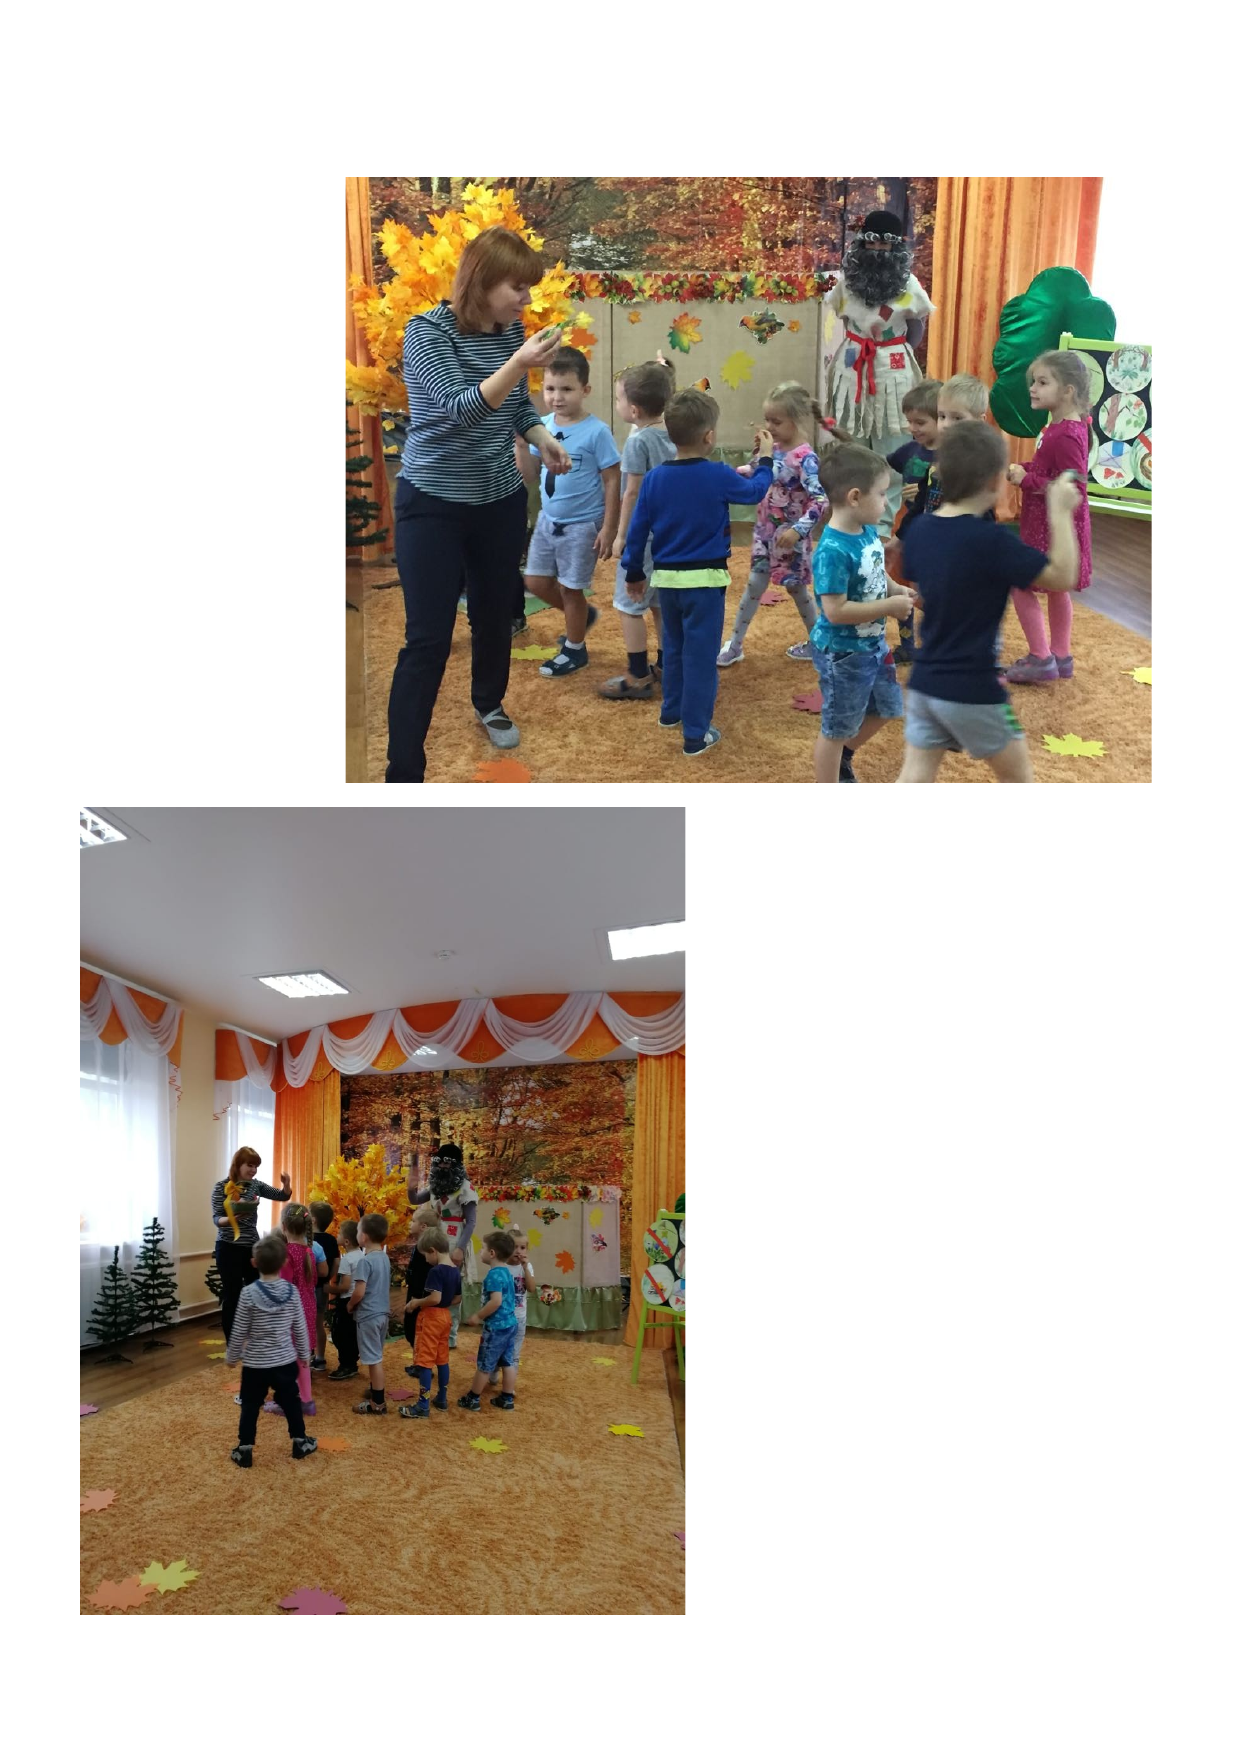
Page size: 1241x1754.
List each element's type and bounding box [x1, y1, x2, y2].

picture [80, 807, 686, 1615]
picture [345, 177, 1152, 783]
